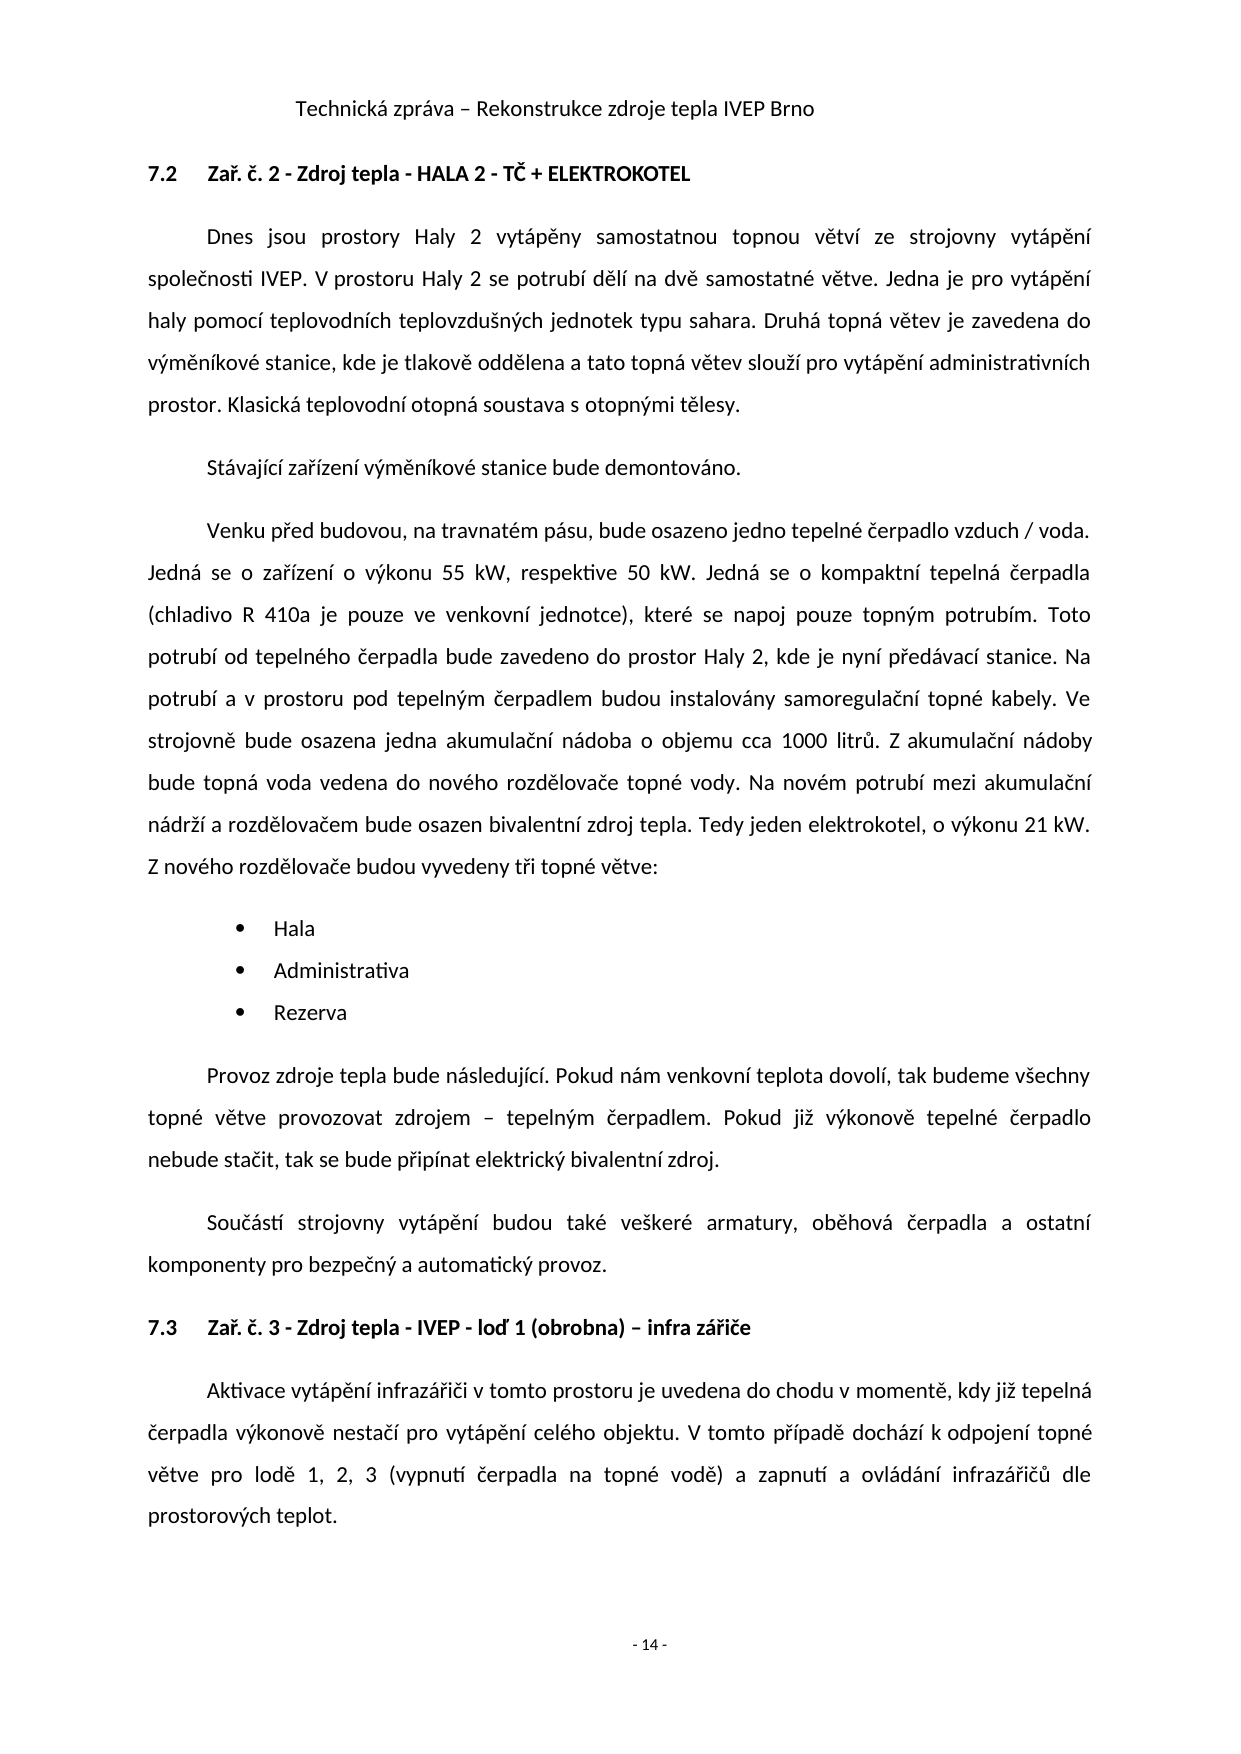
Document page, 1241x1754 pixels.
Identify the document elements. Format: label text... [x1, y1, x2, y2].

text Dnes jsou prostory Haly 2 vytápěny samostatnou topnou větví ze strojovny vytápění společnosti IVEP. V prostoru Haly 2 se potrubí dělí na dvě samostatné větve. Jedna je pro vytápění haly pomocí teplovodních teplovzdušných jednotek typu sahara. Druhá topná větev je zavedena do výměníkové stanice, kde je tlakově oddělena a tato topná větev slouží pro vytápění administrativních prostor. Klasická teplovodní otopná soustava s otopnými tělesy. [148, 222, 1093, 418]
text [148, 1376, 1093, 1530]
text Venku před budovou, na travnatém pásu, bude osazeno jedno tepelné čerpadlo vzduch / voda. Jedná se o zařízení o výkonu 55 kW, respektive 50 kW. Jedná se o kompaktní tepelná čerpadla (chladivo R 410a je pouze ve venkovní jednotce), které se napoj pouze topným potrubím. Toto potrubí od tepelného čerpadla bude zavedeno do prostor Haly 2, kde je nyní předávací stanice. Na potrubí a v prostoru pod tepelným čerpadlem budou instalovány samoregulační topné kabely. Ve strojovně bude osazena jedna akumulační nádoba o objemu cca 1000 litrů. Z akumulační nádoby bude topná voda vedena do nového rozdělovače topné vody. Na novém potrubí mezi akumulační nádrží a rozdělovačem bude osazen bivalentní zdroj tepla. Tedy jeden elektrokotel, o výkonu 21 kW. Z nového rozdělovače budou vyvedeny tři topné větve: [148, 516, 1093, 880]
text Součástí strojovny vytápění budou také veškeré armatury, oběhová čerpadla a ostatní komponenty pro bezpečný a automatický provoz. [148, 1208, 1093, 1278]
text Zař. č. 2 - Zdroj tepla - HALA 2 - TČ + ELEKTROKOTEL [148, 159, 1093, 188]
text Stávající zařízení výměníkové stanice bude demontováno. [148, 453, 1093, 481]
list Administrativa [236, 957, 1093, 984]
list Hala [236, 914, 1093, 943]
list Rezerva [236, 998, 1093, 1027]
text Provoz zdroje tepla bude následující. Pokud nám venkovní teplota dovolí, tak budeme všechny topné větve provozovat zdrojem – tepelným čerpadlem. Pokud již výkonově tepelné čerpadlo nebude stačit, tak se bude připínat elektrický bivalentní zdroj. [148, 1061, 1093, 1173]
text Zař. č. 3 - Zdroj tepla - IVEP - loď 1 (obrobna) – infra zářiče [148, 1313, 1093, 1341]
